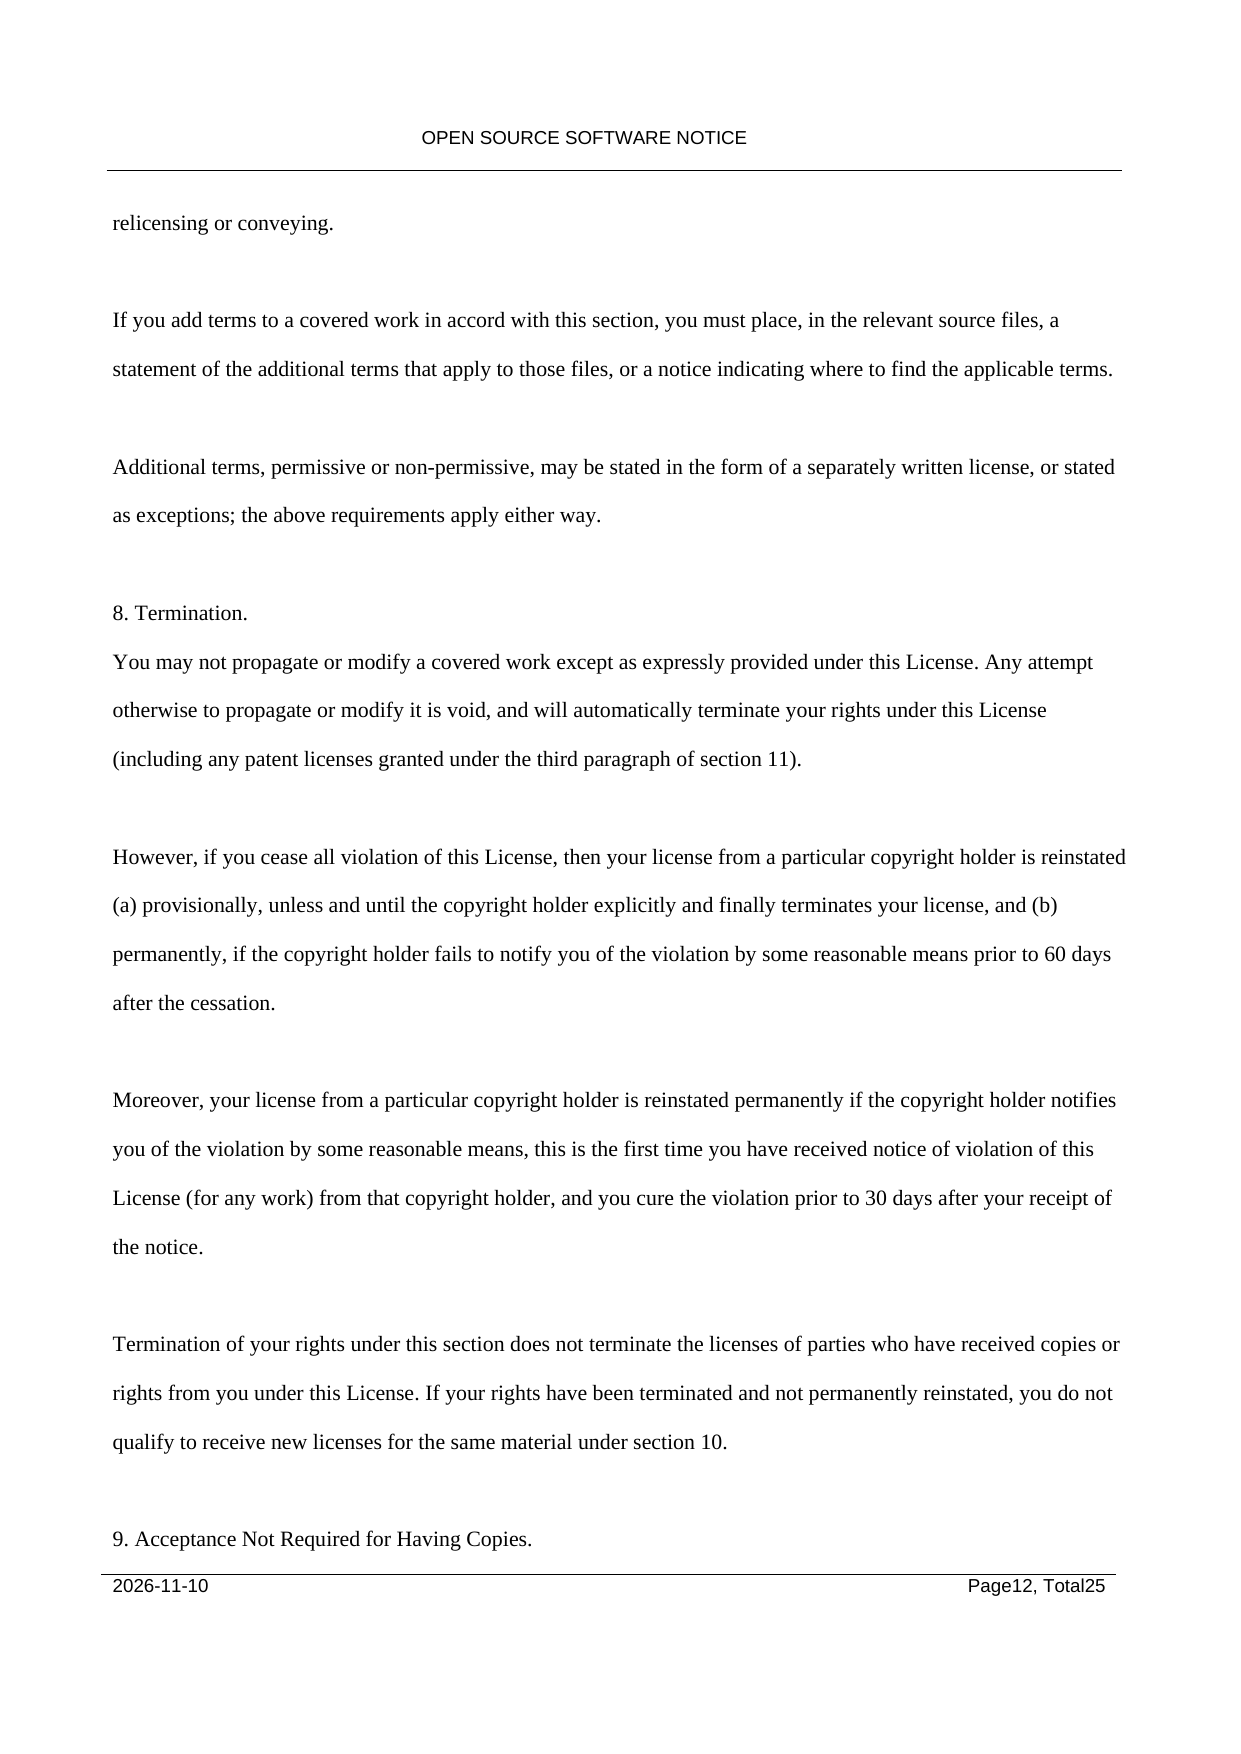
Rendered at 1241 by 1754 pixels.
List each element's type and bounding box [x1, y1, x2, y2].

text [112, 206, 1128, 1555]
